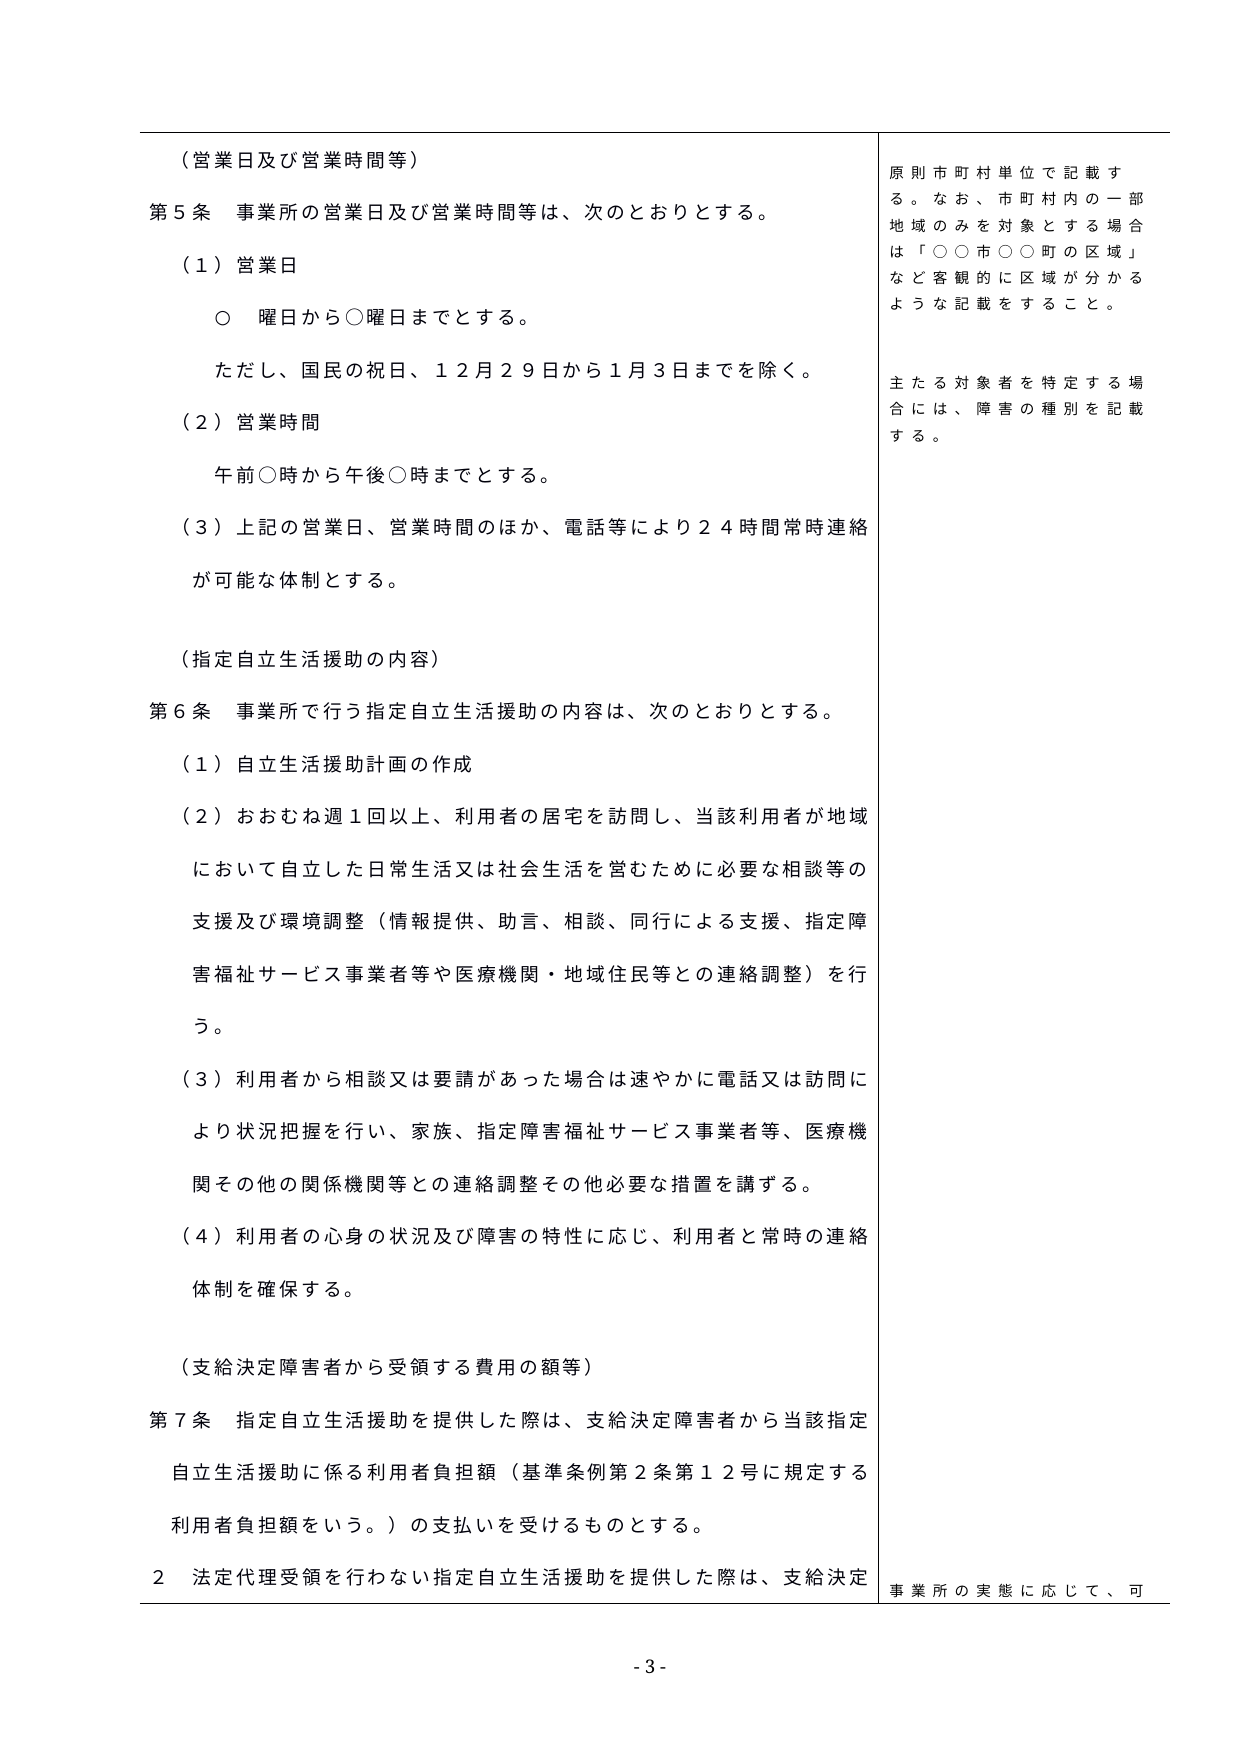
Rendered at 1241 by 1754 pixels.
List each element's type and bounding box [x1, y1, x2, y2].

table_cell [879, 133, 1169, 1603]
table_cell [140, 133, 878, 1603]
